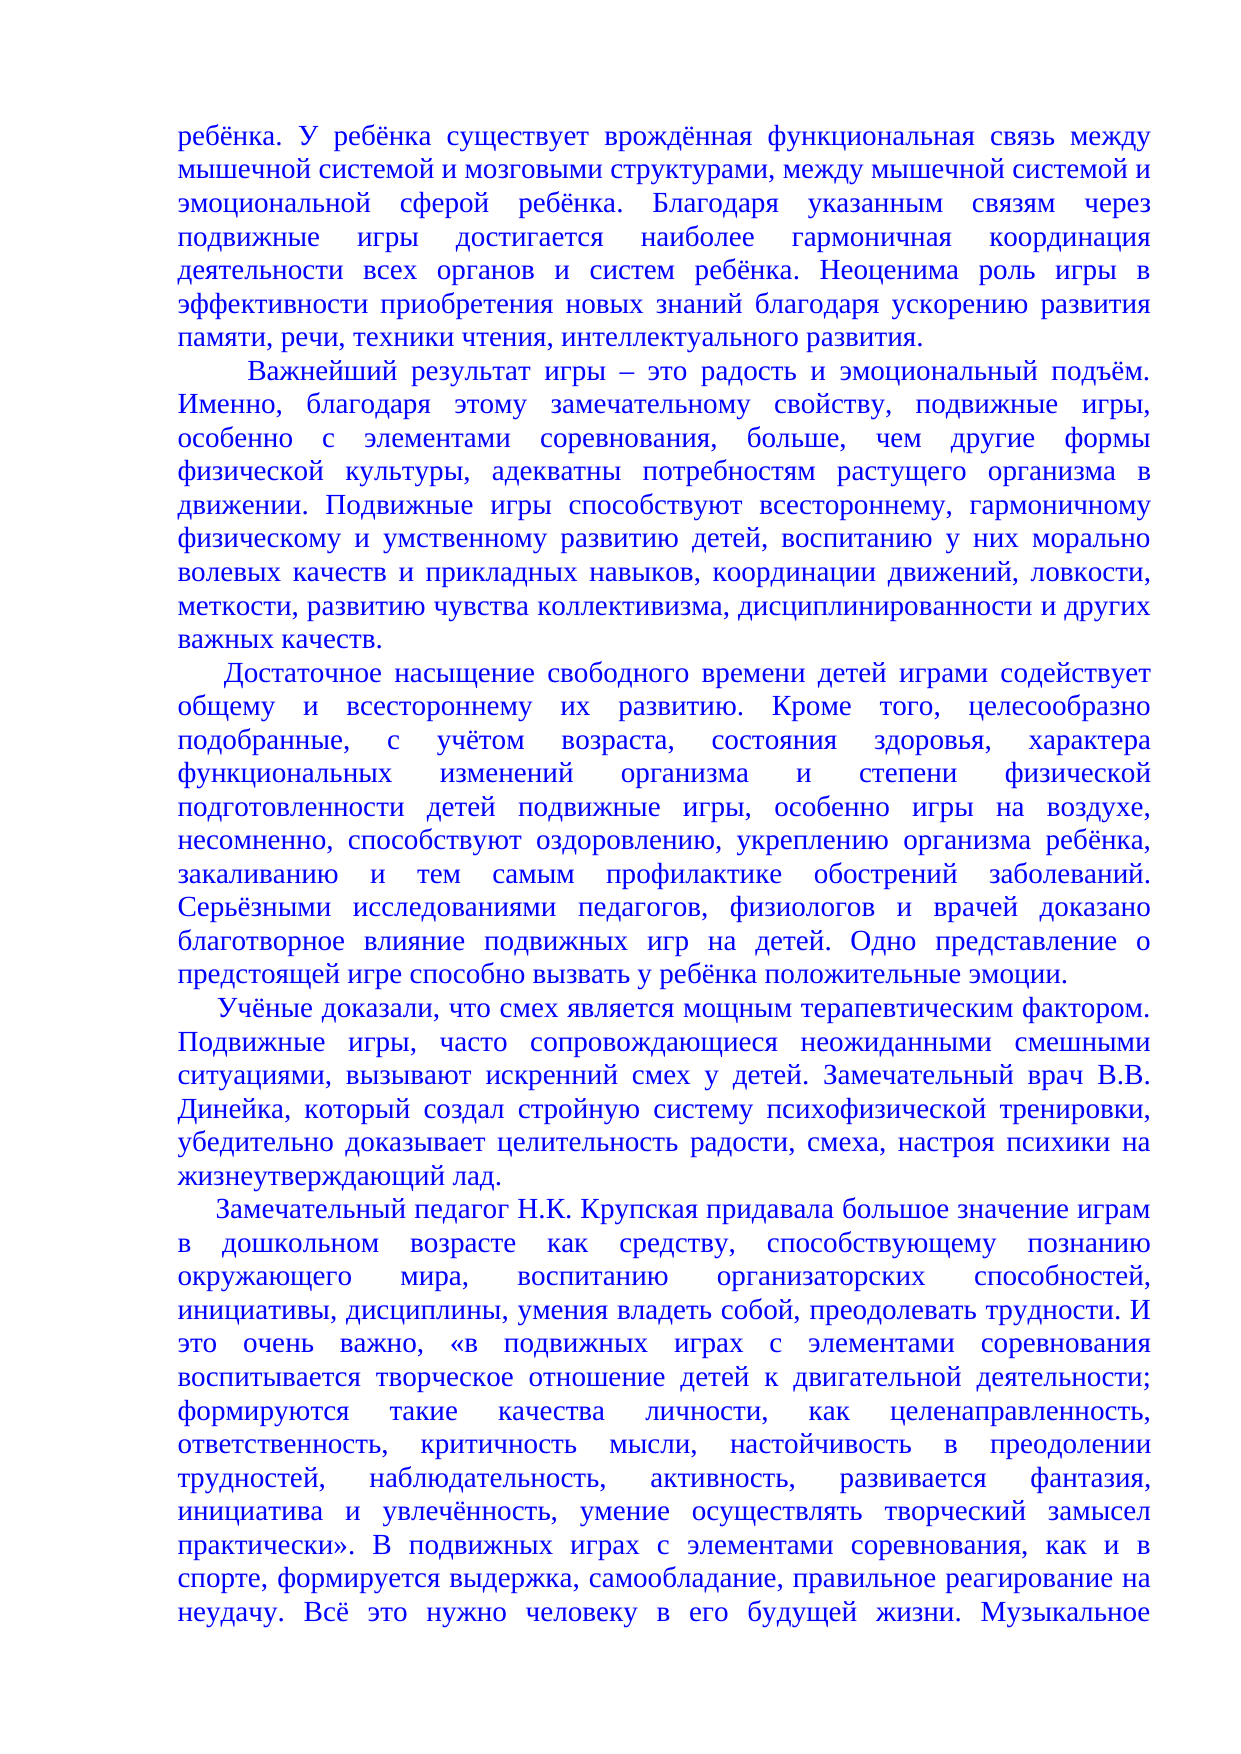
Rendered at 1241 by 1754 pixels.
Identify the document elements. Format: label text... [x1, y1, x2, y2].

text Достаточное насыщение свободного времени детей играми содействует общему и всестороннему их развитию. Кроме того, целесообразно подобранные, с учётом возраста, состояния здоровья, характера функциональных изменений организма и степени физической подготовленности детей подвижные игры, особенно игры на воздухе, несомненно, способствуют оздоровлению, укреплению организма ребёнка, закаливанию и тем самым профилактике обострений заболеваний. Серьёзными исследованиями педагогов, физиологов и врачей доказано благотворное влияние подвижных игр на детей. Одно представление о предстоящей игре способно вызвать у ребёнка положительные эмоции. [177, 655, 1152, 990]
text Учёные доказали, что смех является мощным терапевтическим фактором. Подвижные игры, часто сопровождающиеся неожиданными смешными ситуациями, вызывают искренний смех у детей. Замечательный врач В.В. Динейка, который создал стройную систему психофизической тренировки, убедительно доказывает целительность радости, смеха, настроя психики на жизнеутверждающий лад. [177, 990, 1152, 1191]
text Важнейший результат игры – это радость и эмоциональный подъём. Именно, благодаря этому замечательному свойству, подвижные игры, особенно с элементами соревнования, больше, чем другие формы физической культуры, адекватны потребностям растущего организма в движении. Подвижные игры способствуют всестороннему, гармоничному физическому и умственному развитию детей, воспитанию у них морально волевых качеств и прикладных навыков, координации движений, ловкости, меткости, развитию чувства коллективизма, дисциплинированности и других важных качеств. [177, 353, 1152, 655]
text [177, 118, 1152, 353]
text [177, 1191, 1152, 1627]
